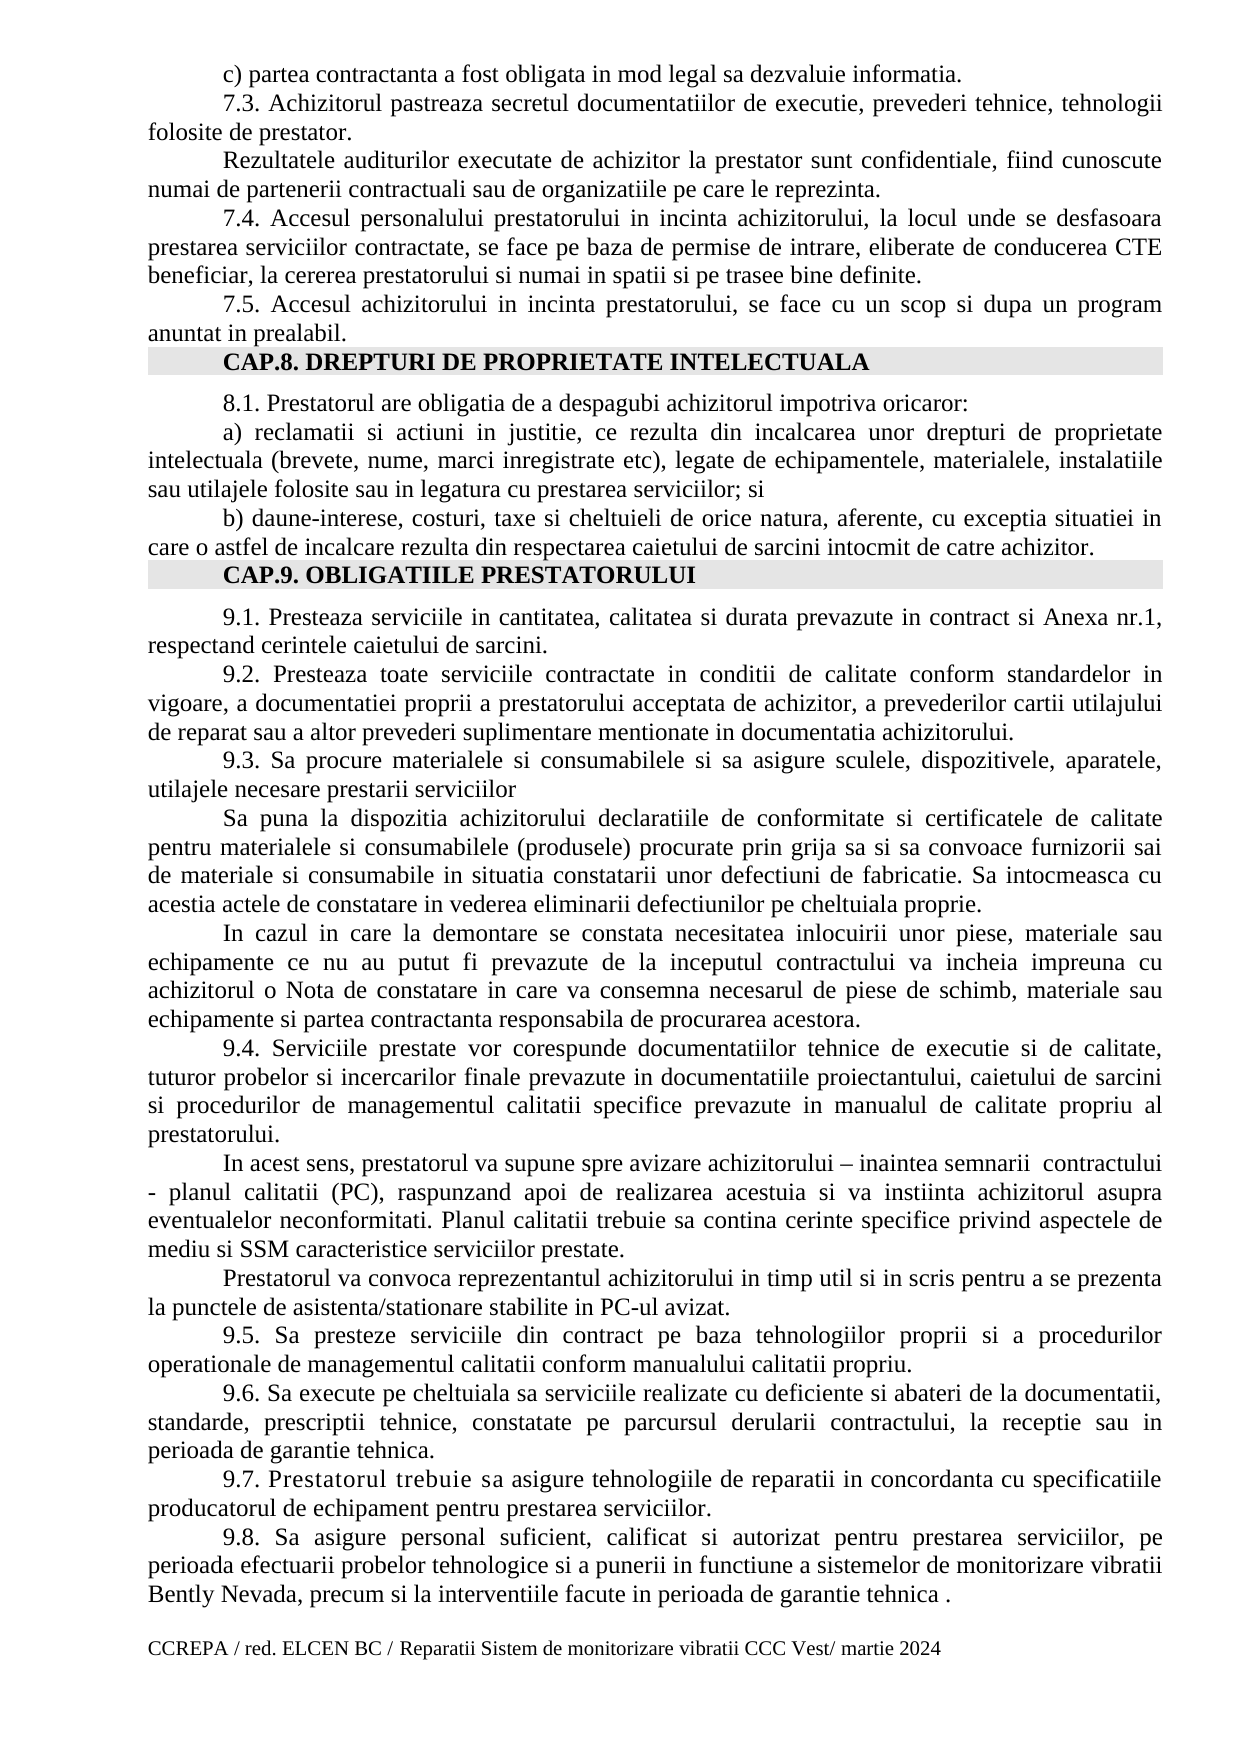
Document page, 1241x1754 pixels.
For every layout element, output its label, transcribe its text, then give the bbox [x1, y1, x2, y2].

text Prestatorul va convoca reprezentantul achizitorului in timp util si in scris pentru a se prezenta la punctele de asistenta/stationare stabilite in PC-ul avizat. [148, 1263, 1163, 1320]
text b) daune-interese, costuri, taxe si cheltuieli de orice natura, aferente, cu exceptia situatiei in care o astfel de incalcare rezulta din respectarea caietului de sarcini intocmit de catre achizitor. [148, 503, 1163, 560]
text a) reclamatii si actiuni in justitie, ce rezulta din incalcarea unor drepturi de proprietate intelectuala (brevete, nume, marci inregistrate etc), legate de echipamentele, materialele, instalatiile sau utilajele folosite sau in legatura cu prestarea serviciilor; si [148, 417, 1163, 503]
text 8.1. Prestatorul are obligatia de a despagubi achizitorul impotriva oricaror: [148, 388, 1163, 417]
text 7.3. Achizitorul pastreaza secretul documentatiilor de executie, prevederi tehnice, tehnologii folosite de prestator. [148, 88, 1163, 145]
text c) partea contractanta a fost obligata in mod legal sa dezvaluie informatia. [148, 59, 1163, 88]
subtitle CAP.8. DREPTURI DE PROPRIETATE INTELECTUALA [148, 347, 1163, 375]
text 7.4. Accesul personalului prestatorului in incinta achizitorului, la locul unde se desfasoara prestarea serviciilor contractate, se face pe baza de permise de intrare, eliberate de conducerea CTE beneficiar, la cererea prestatorului si numai in spatii si pe trasee bine definite. [148, 203, 1163, 289]
text 9.8. Sa asigure personal suficient, calificat si autorizat pentru prestarea serviciilor, pe perioada efectuarii probelor tehnologice si a punerii in functiune a sistemelor de monitorizare vibratii Bently Nevada, precum si la interventiile facute in perioada de garantie tehnica . [148, 1522, 1163, 1608]
subtitle CAP.9. OBLIGATIILE PRESTATORULUI [148, 560, 1163, 589]
text 9.2. Presteaza toate serviciile contractate in conditii de calitate conform standardelor in vigoare, a documentatiei proprii a prestatorului acceptata de achizitor, a prevederilor cartii utilajului de reparat sau a altor prevederi suplimentare mentionate in documentatia achizitorului. [148, 659, 1163, 745]
text 9.6. Sa execute pe cheltuiala sa serviciile realizate cu deficiente si abateri de la documentatii, standarde, prescriptii tehnice, constatate pe parcursul derularii contractului, la receptie sau in perioada de garantie tehnica. [148, 1378, 1163, 1464]
text 9.1. Presteaza serviciile in cantitatea, calitatea si durata prevazute in contract si Anexa nr.1, respectand cerintele caietului de sarcini. [148, 602, 1163, 659]
text In acest sens, prestatorul va supune spre avizare achizitorului – inaintea semnarii contractului - planul calitatii (PC), raspunzand apoi de realizarea acestuia si va instiinta achizitorul asupra eventualelor neconformitati. Planul calitatii trebuie sa contina cerinte specifice privind aspectele de mediu si SSM caracteristice serviciilor prestate. [148, 1148, 1163, 1263]
text Sa puna la dispozitia achizitorului declaratiile de conformitate si certificatele de calitate pentru materialele si consumabilele (produsele) procurate prin grija sa si sa convoace furnizorii sai de materiale si consumabile in situatia constatarii unor defectiuni de fabricatie. Sa intocmeasca cu acestia actele de constatare in vederea eliminarii defectiunilor pe cheltuiala proprie. [148, 803, 1163, 918]
text 9.5. Sa presteze serviciile din contract pe baza tehnologiilor proprii si a procedurilor operationale de managementul calitatii conform manualului calitatii propriu. [148, 1320, 1163, 1378]
text 9.4. Serviciile prestate vor corespunde documentatiilor tehnice de executie si de calitate, tuturor probelor si incercarilor finale prevazute in documentatiile proiectantului, caietului de sarcini si procedurilor de managementul calitatii specifice prevazute in manualul de calitate propriu al prestatorului. [148, 1033, 1163, 1148]
text In cazul in care la demontare se constata necesitatea inlocuirii unor piese, materiale sau echipamente ce nu au putut fi prevazute de la inceputul contractului va incheia impreuna cu achizitorul o Nota de constatare in care va consemna necesarul de piese de schimb, materiale sau echipamente si partea contractanta responsabila de procurarea acestora. [148, 918, 1163, 1033]
text 7.5. Accesul achizitorului in incinta prestatorului, se face cu un scop si dupa un program anuntat in prealabil. [148, 289, 1163, 347]
text 9.7. Prestatorul trebuie sa asigure tehnologiile de reparatii in concordanta cu specificatiile producatorul de echipament pentru prestarea serviciilor. [148, 1464, 1163, 1522]
text 9.3. Sa procure materialele si consumabilele si sa asigure sculele, dispozitivele, aparatele, utilajele necesare prestarii serviciilor [148, 745, 1163, 803]
text Rezultatele auditurilor executate de achizitor la prestator sunt confidentiale, fiind cunoscute numai de partenerii contractuali sau de organizatiile pe care le reprezinta. [148, 145, 1163, 203]
